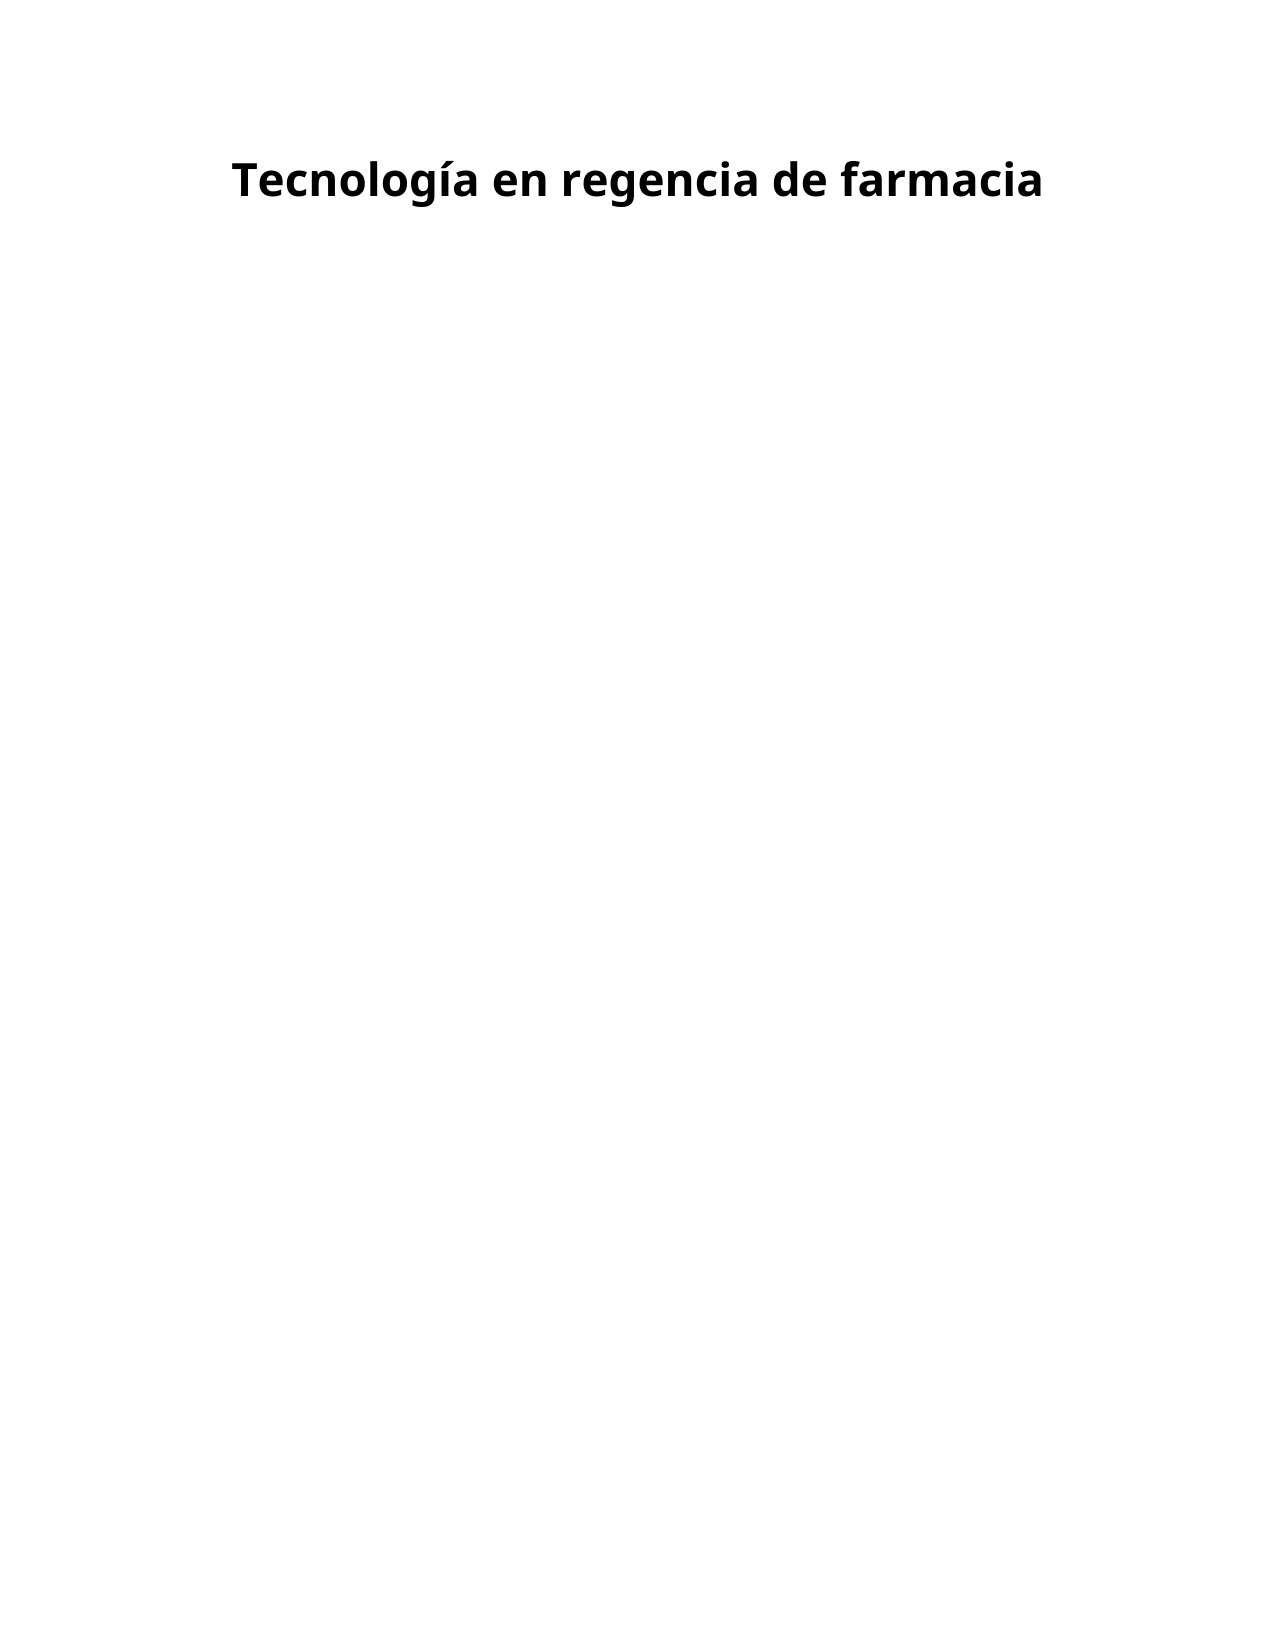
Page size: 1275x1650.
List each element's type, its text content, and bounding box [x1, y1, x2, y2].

text Tecnología en regencia de farmacia [177, 148, 1098, 210]
